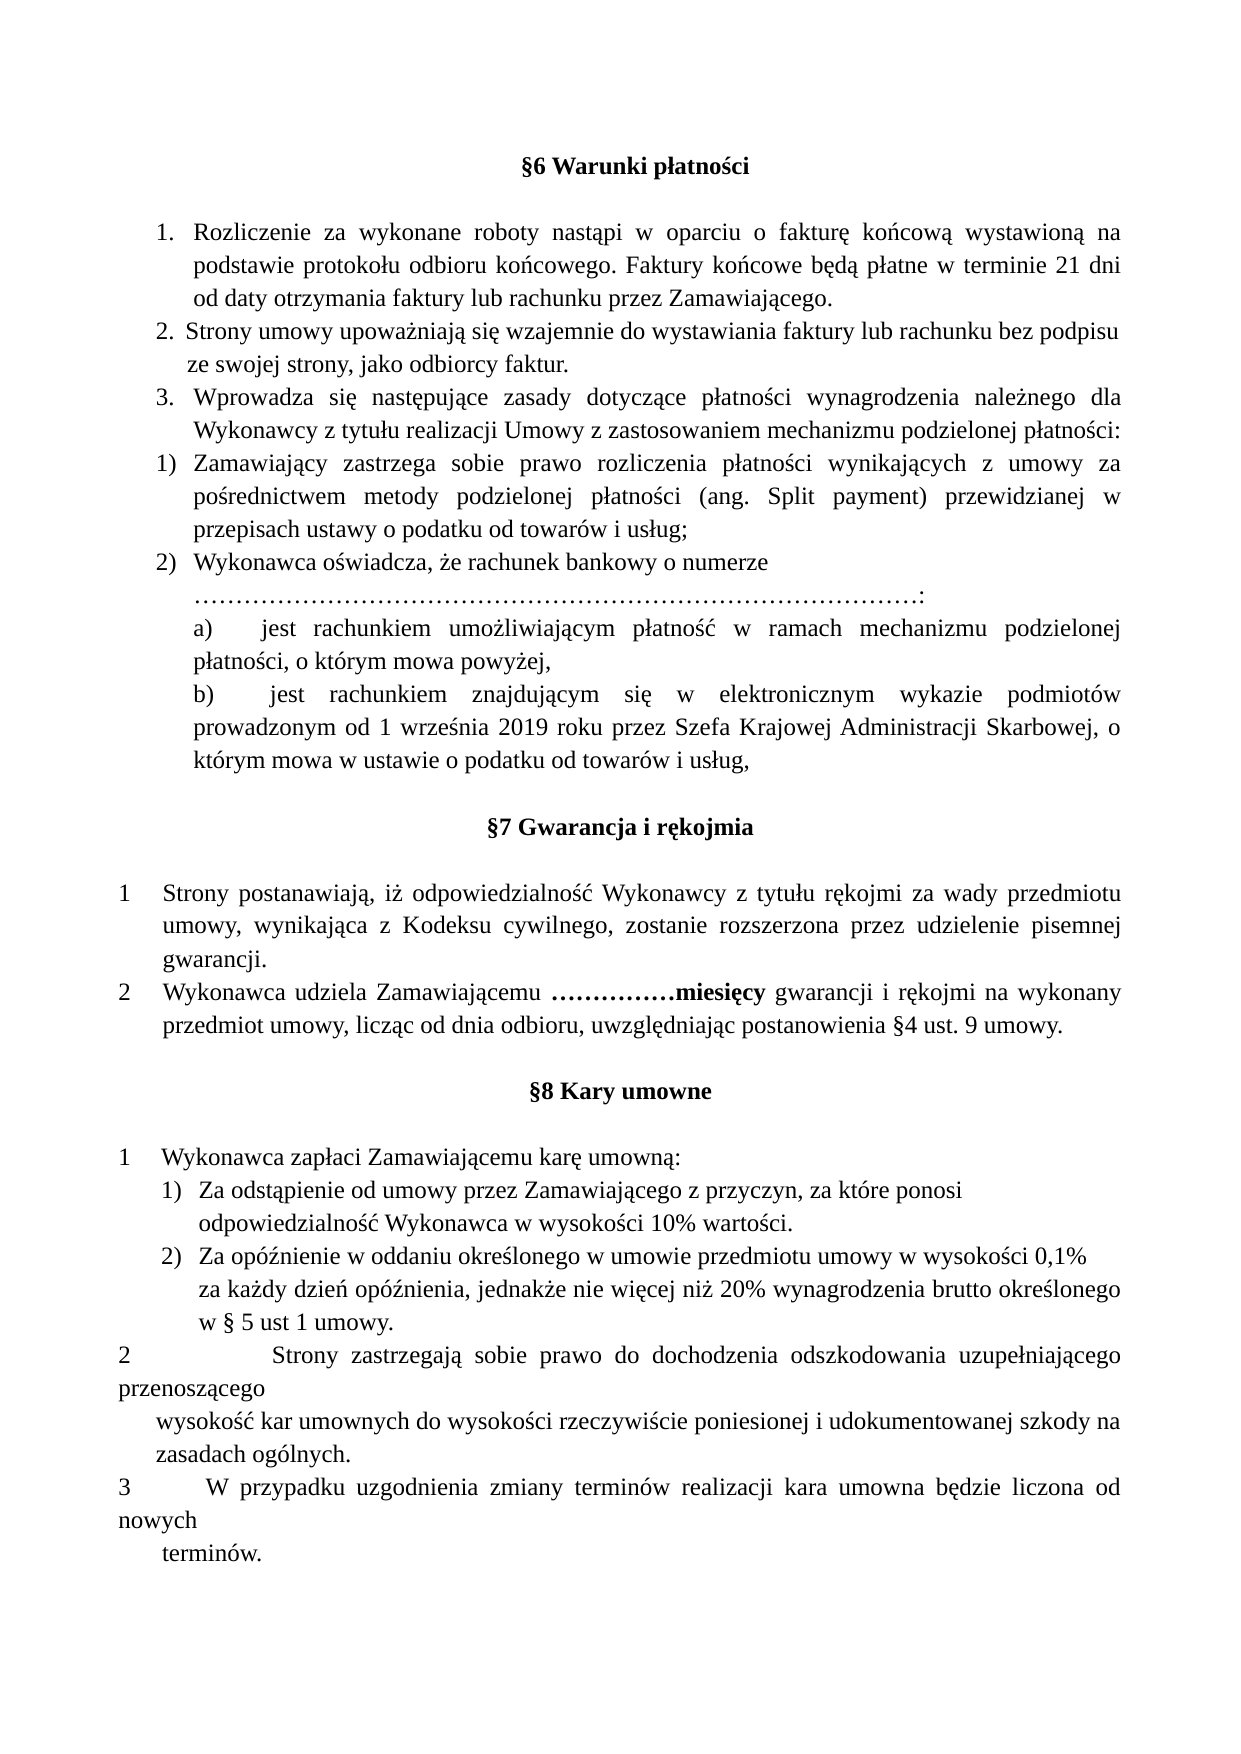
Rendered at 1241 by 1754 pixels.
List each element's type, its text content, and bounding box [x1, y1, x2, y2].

text zasadach ogólnych. [118, 1439, 1122, 1468]
text §7 Gwarancja i rękojmia [118, 812, 1122, 840]
list Wykonawca oświadcza, że rachunek bankowy o numerze ……………………………………………………………………………: [156, 547, 1122, 609]
text §6 Warunki płatności [148, 151, 1122, 180]
list Za opóźnienie w oddaniu określonego w umowie przedmiotu umowy w wysokości 0,1% [161, 1241, 1122, 1269]
list Strony umowy upoważniają się wzajemnie do wystawiania faktury lub rachunku bez podpisu [156, 316, 1122, 345]
list Wykonawca udziela Zamawiającemu ……………miesięcy gwarancji i rękojmi na wykonany przedmiot umowy, licząc od dnia odbioru, uwzględniając postanowienia §4 ust. 9 umowy. [118, 977, 1122, 1038]
list W przypadku uzgodnienia zmiany terminów realizacji kara umowna będzie liczona od nowych [118, 1472, 1122, 1534]
list Strony postanawiają, iż odpowiedzialność Wykonawcy z tytułu rękojmi za wady przedmiotu umowy, wynikająca z Kodeksu cywilnego, zostanie rozszerzona przez udzielenie pisemnej gwarancji. [118, 878, 1122, 972]
text terminów. [118, 1538, 1122, 1567]
list a) jest rachunkiem umożliwiającym płatność w ramach mechanizmu podzielonej płatności, o którym mowa powyżej, [193, 613, 1122, 675]
text za każdy dzień opóźnienia, jednakże nie więcej niż 20% wynagrodzenia brutto określonego w § 5 ust 1 umowy. [198, 1274, 1122, 1336]
list b) jest rachunkiem znajdującym się w elektronicznym wykazie podmiotów prowadzonym od 1 września 2019 roku przez Szefa Krajowej Administracji Skarbowej, o którym mowa w ustawie o podatku od towarów i usług, [193, 679, 1122, 774]
text ze swojej strony, jako odbiorcy faktur. [156, 349, 1122, 378]
list Za odstąpienie od umowy przez Zamawiającego z przyczyn, za które ponosi [161, 1175, 1122, 1203]
list Strony zastrzegają sobie prawo do dochodzenia odszkodowania uzupełniającego przenoszącego [118, 1340, 1122, 1402]
text wysokość kar umownych do wysokości rzeczywiście poniesionej i udokumentowanej szkody na [118, 1406, 1122, 1435]
list Rozliczenie za wykonane roboty nastąpi w oparciu o fakturę końcową wystawioną na podstawie protokołu odbioru końcowego. Faktury końcowe będą płatne w terminie 21 dni od daty otrzymania faktury lub rachunku przez Zamawiającego. [156, 217, 1122, 312]
list Wykonawca zapłaci Zamawiającemu karę umowną: [118, 1142, 1122, 1171]
list Wprowadza się następujące zasady dotyczące płatności wynagrodzenia należnego dla Wykonawcy z tytułu realizacji Umowy z zastosowaniem mechanizmu podzielonej płatności: [156, 382, 1122, 444]
text odpowiedzialność Wykonawca w wysokości 10% wartości. [198, 1208, 1122, 1237]
text §8 Kary umowne [118, 1076, 1122, 1104]
list Zamawiający zastrzega sobie prawo rozliczenia płatności wynikających z umowy za pośrednictwem metody podzielonej płatności (ang. Split payment) przewidzianej w przepisach ustawy o podatku od towarów i usług; [156, 448, 1122, 543]
